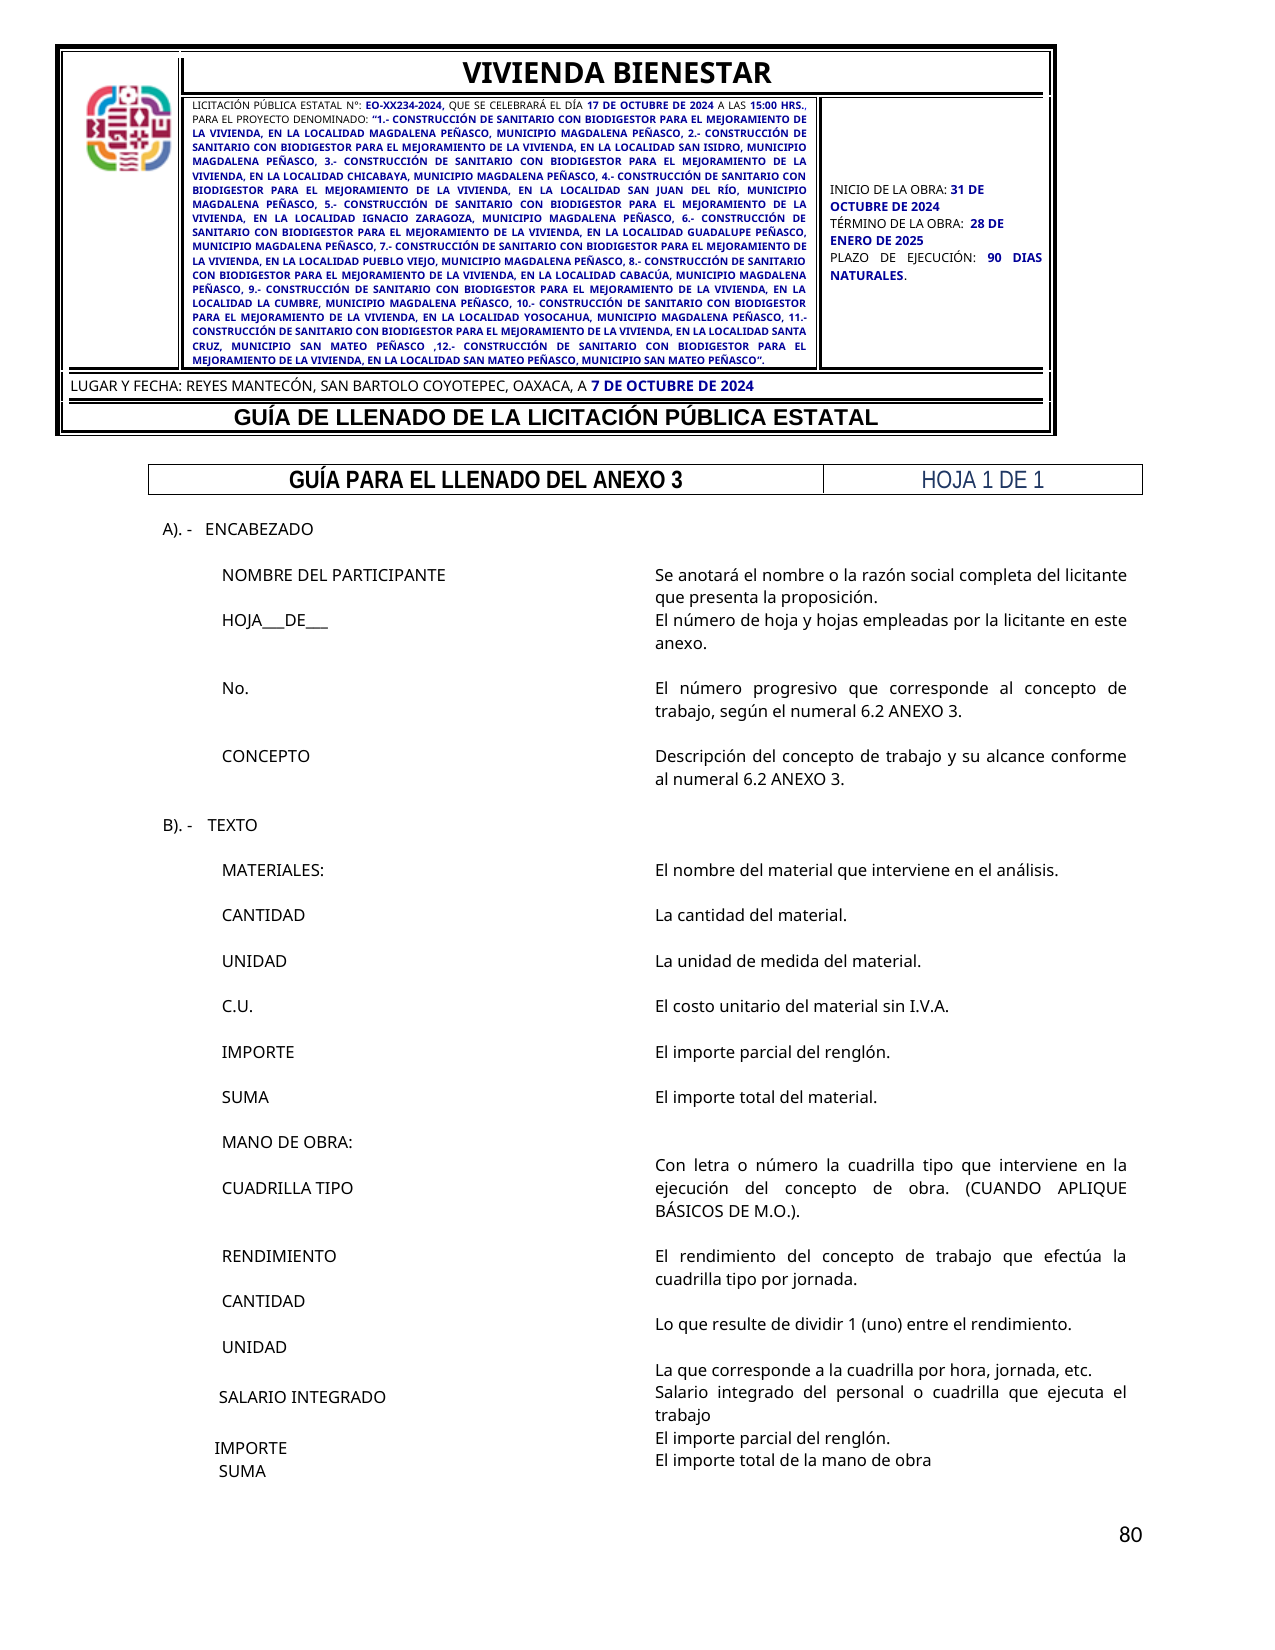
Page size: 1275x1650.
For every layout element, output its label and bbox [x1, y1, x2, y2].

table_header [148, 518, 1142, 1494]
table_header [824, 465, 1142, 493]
picture [75, 77, 178, 177]
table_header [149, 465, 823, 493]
